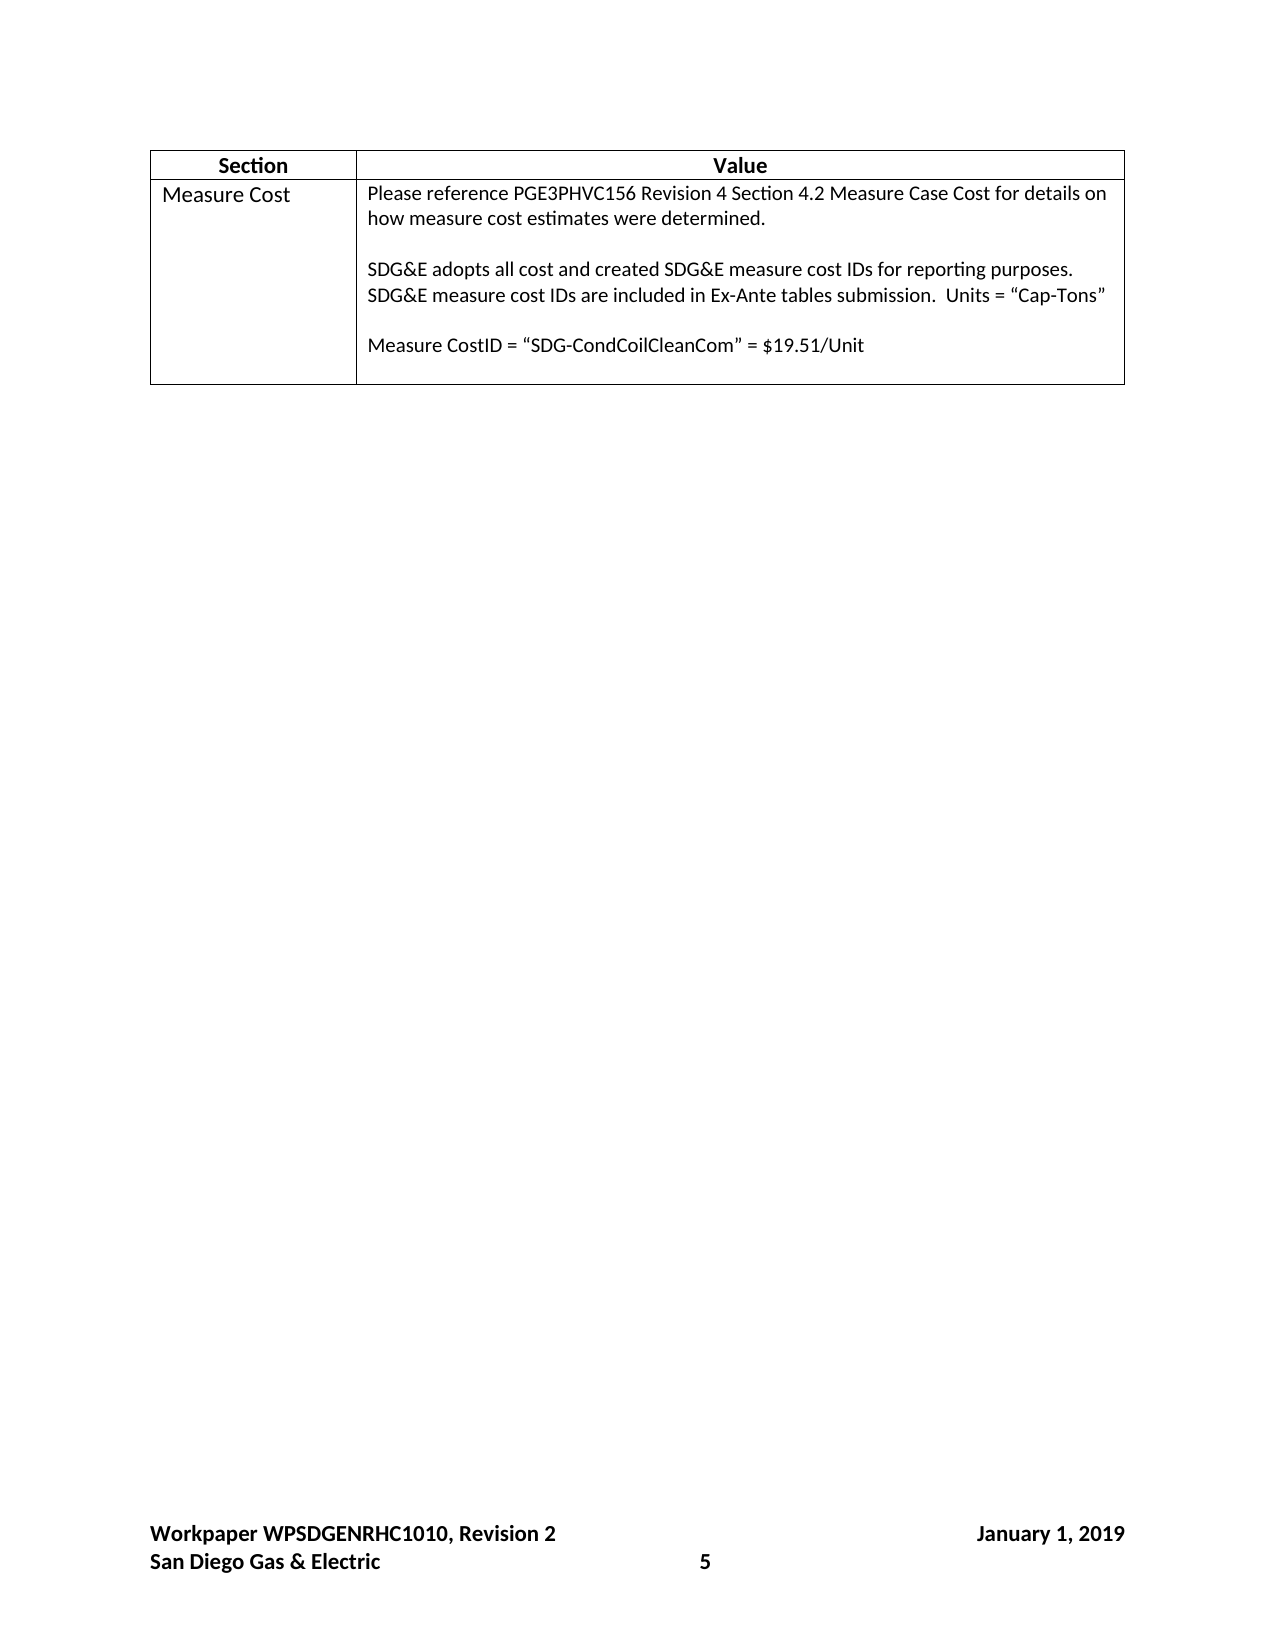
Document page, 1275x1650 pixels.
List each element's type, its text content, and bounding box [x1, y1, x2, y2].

table_header Value [357, 151, 1124, 179]
table_header Section [151, 151, 356, 179]
table_cell Please reference PGE3PHVC156 Revision 4 Section 4.2 Measure Case Cost for details on how measure cost estimates were determined. SDG&E adopts all cost and created SDG&E measure cost IDs for reporting purposes. SDG&E measure cost IDs are included in Ex-Ante tables submission. Units = “Cap-Tons” Measure CostID = “SDG-CondCoilCleanCom” = $19.51/Unit [357, 180, 1124, 383]
table_cell Measure Cost [151, 180, 356, 383]
